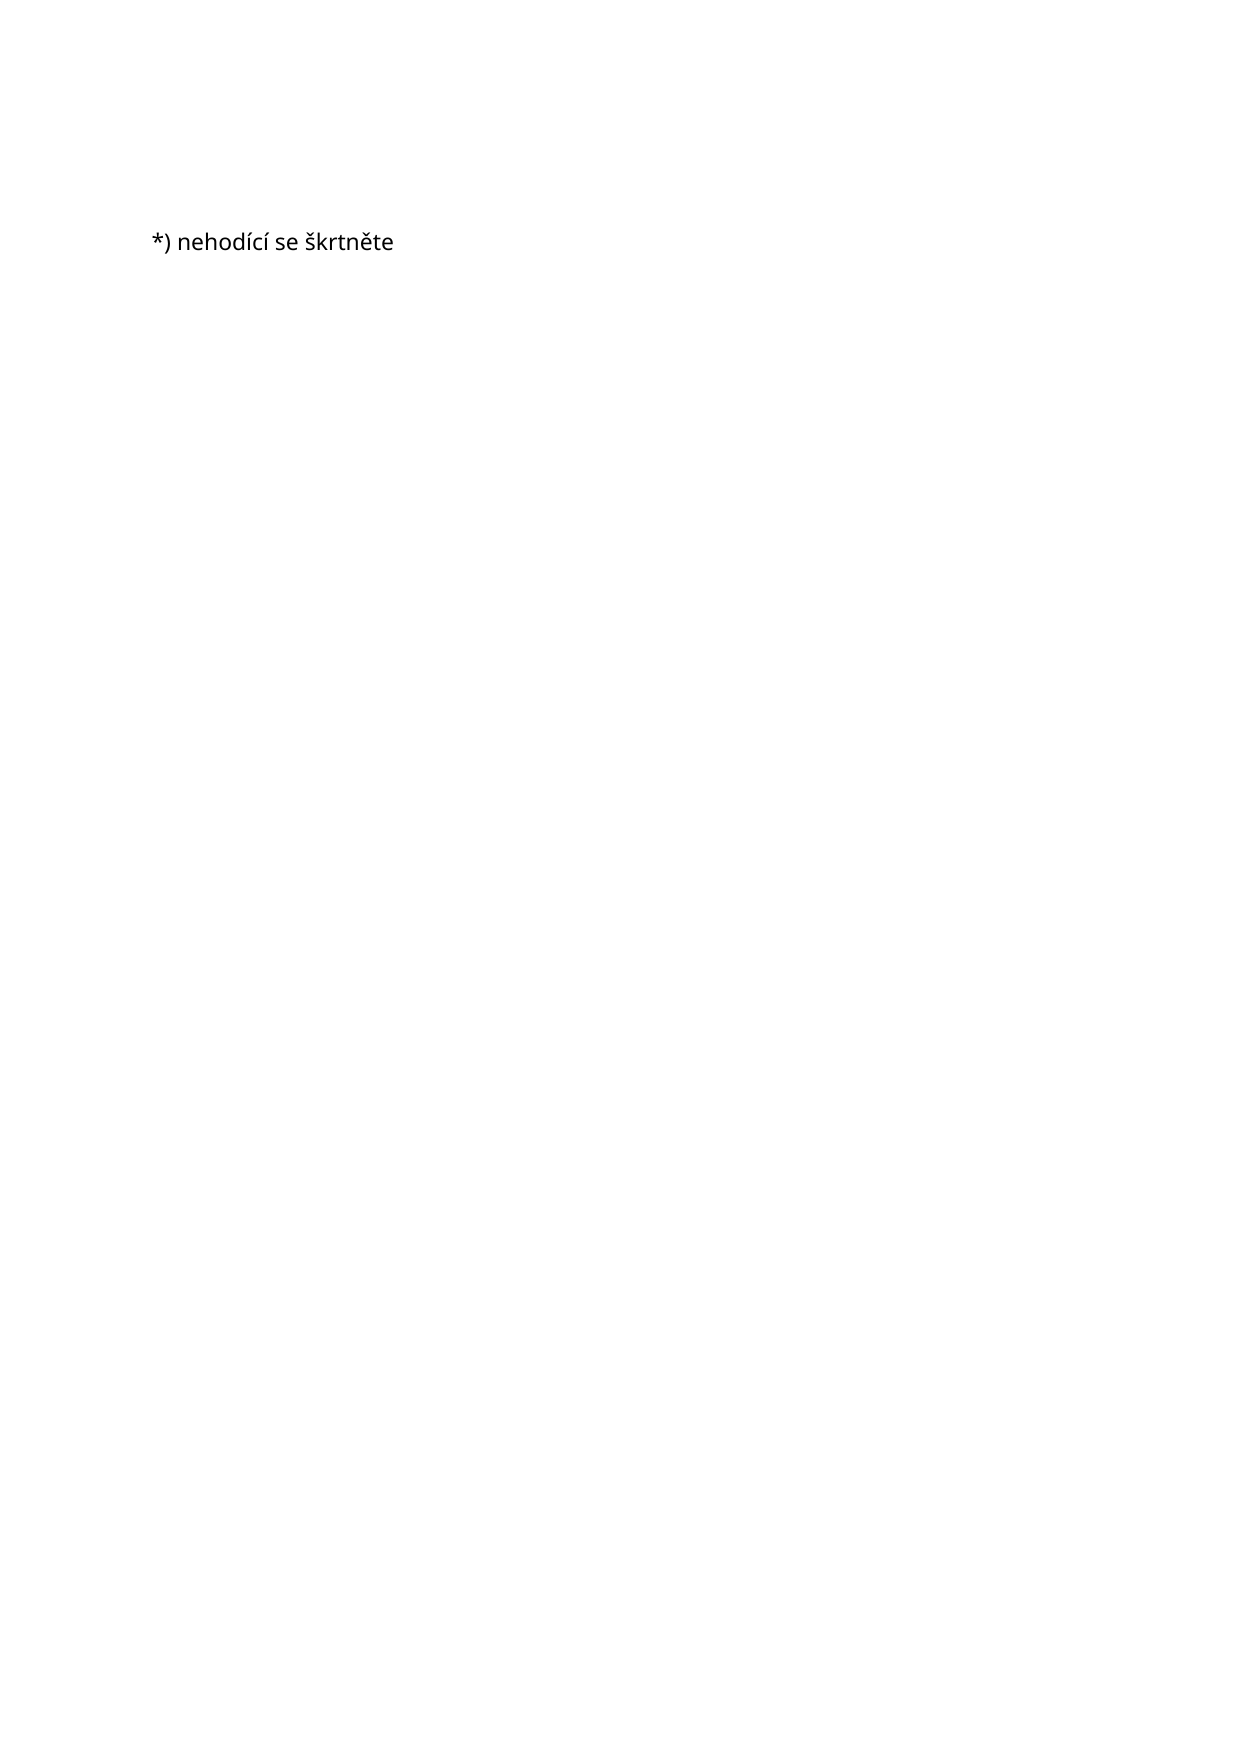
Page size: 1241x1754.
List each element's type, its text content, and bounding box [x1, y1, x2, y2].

text *) nehodící se škrtněte [150, 226, 1122, 257]
